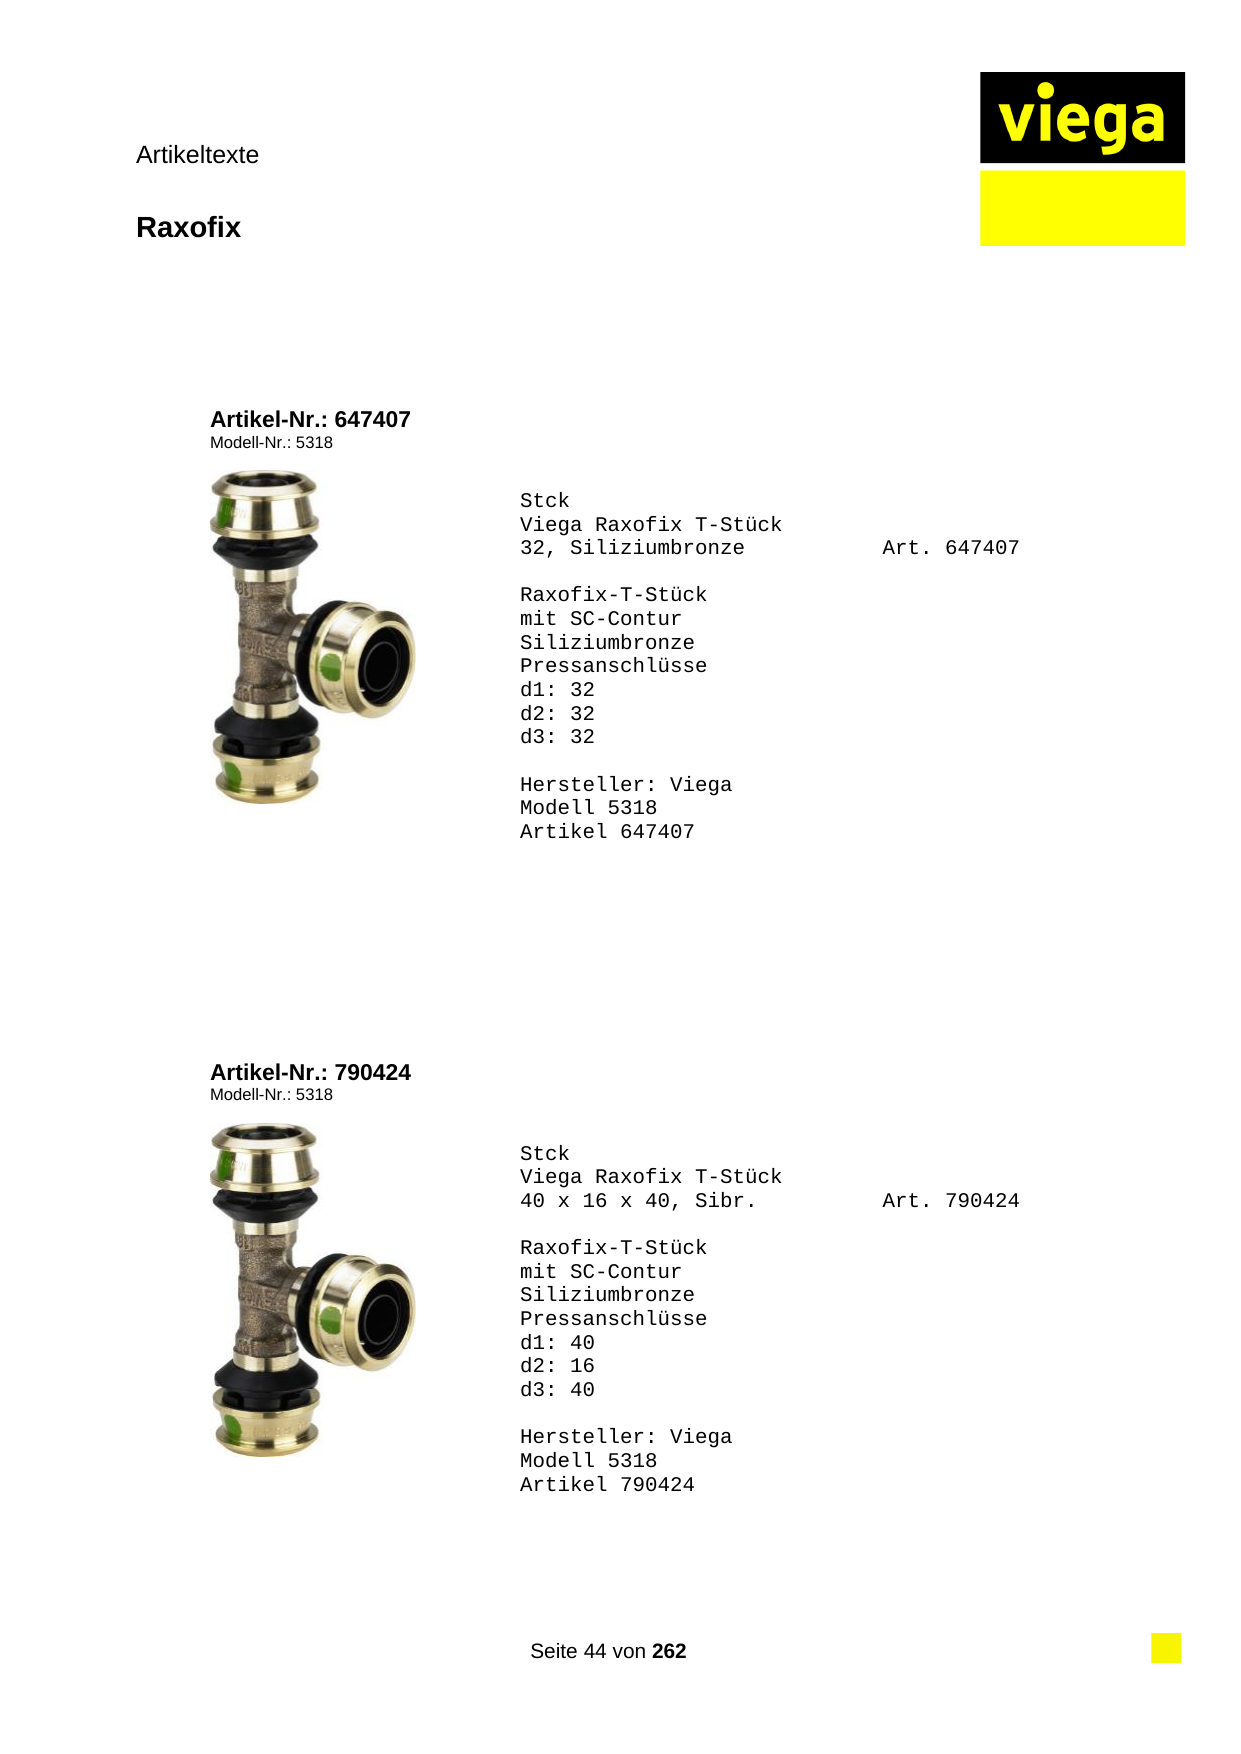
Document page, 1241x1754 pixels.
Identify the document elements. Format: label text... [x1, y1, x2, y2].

text Modell 5318 [520, 1450, 1181, 1474]
text Siliziumbronze [520, 1284, 1181, 1308]
picture [1151, 1633, 1182, 1663]
text Hersteller: Viega [520, 774, 1181, 797]
text d2: 32 [520, 703, 1181, 726]
text Artikel 790424 [520, 1474, 1181, 1497]
text Pressanschlüsse [520, 655, 1181, 679]
text Hersteller: Viega [520, 1426, 1181, 1450]
text Raxofix-T-Stück [520, 584, 1181, 608]
picture [980, 72, 1186, 246]
text Artikel-Nr.: 790424 [210, 1059, 1181, 1085]
text d1: 32 [520, 679, 1181, 703]
text d3: 40 [520, 1379, 1181, 1403]
text Modell-Nr.: 5318 [210, 432, 1181, 452]
text Modell 5318 [520, 797, 1181, 821]
text mit SC-Contur [520, 608, 1181, 632]
text Stck [520, 1143, 1181, 1166]
text Stck [520, 490, 1181, 513]
text Modell-Nr.: 5318 [210, 1085, 1181, 1104]
text 40 x 16 x 40, Sibr. Art. 790424 [520, 1190, 1181, 1213]
text Viega Raxofix T-Stück [520, 1166, 1181, 1190]
text d1: 40 [520, 1332, 1181, 1355]
picture [210, 1123, 416, 1457]
picture [210, 470, 416, 804]
text d2: 16 [520, 1355, 1181, 1379]
text 32, Siliziumbronze Art. 647407 [520, 537, 1181, 561]
text Siliziumbronze [520, 632, 1181, 655]
text Raxofix-T-Stück [520, 1237, 1181, 1261]
text Artikel 647407 [520, 821, 1181, 844]
text d3: 32 [520, 726, 1181, 750]
text Viega Raxofix T-Stück [520, 513, 1181, 537]
text Artikel-Nr.: 647407 [210, 406, 1181, 432]
text Pressanschlüsse [520, 1308, 1181, 1332]
text mit SC-Contur [520, 1261, 1181, 1284]
